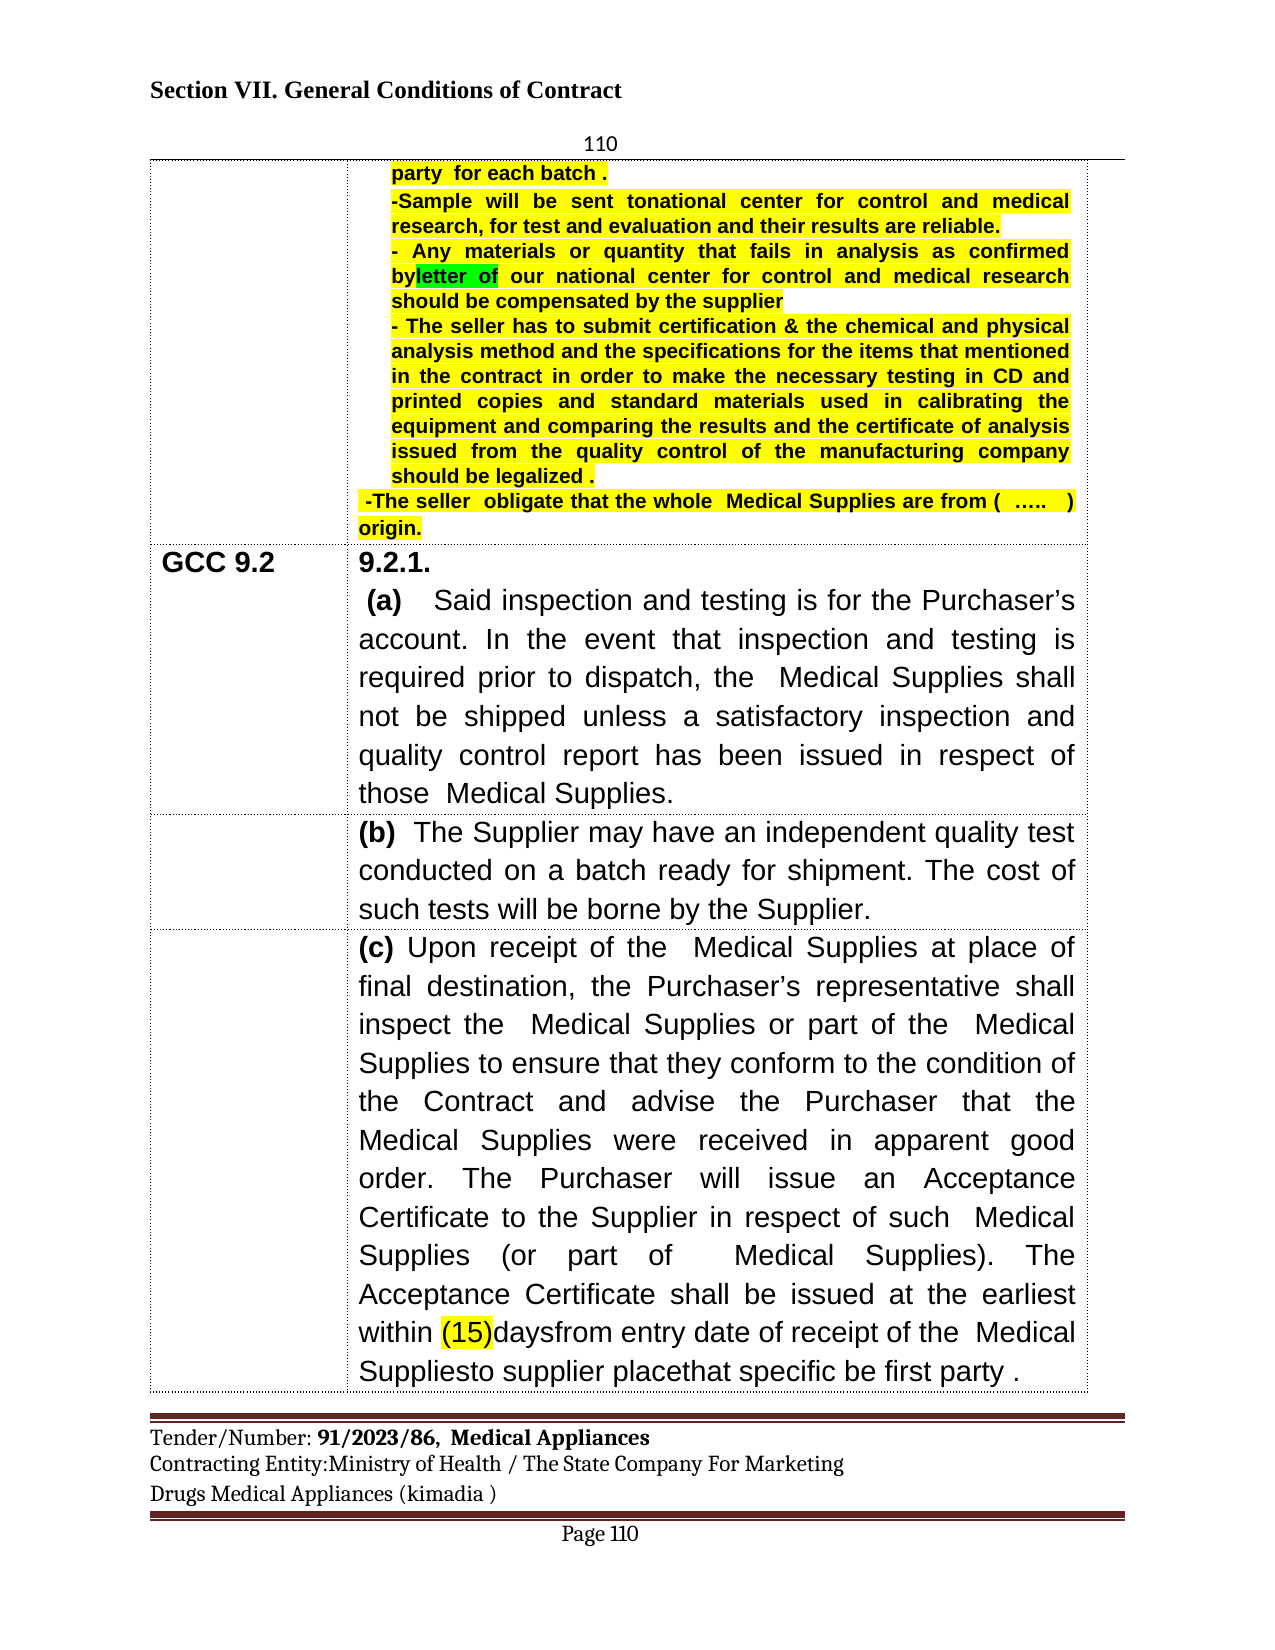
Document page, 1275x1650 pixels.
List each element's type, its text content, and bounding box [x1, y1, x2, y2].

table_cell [347, 160, 1088, 544]
table_cell GCC 9.2 [150, 544, 347, 813]
table_cell [150, 929, 347, 1391]
table_cell 9.2.1. (a) Said inspection and testing is for the Purchaser’s account. In the event that inspection and testing is required prior to dispatch, the Medical Supplies shall not be shipped unless a satisfactory inspection and quality control report has been issued in respect of those Medical Supplies. [347, 544, 1088, 813]
table_cell (b) The Supplier may have an independent quality test conducted on a batch ready for shipment. The cost of such tests will be borne by the Supplier. [347, 814, 1088, 929]
table_cell GCC 9.1 [150, 160, 347, 544]
table_cell (c) Upon receipt of the Medical Supplies at place of final destination, the Purchaser’s representative shall inspect the Medical Supplies or part of the Medical Supplies to ensure that they conform to the condition of the Contract and advise the Purchaser that the Medical Supplies were received in apparent good order. The Purchaser will issue an Acceptance Certificate to the Supplier in respect of such Medical Supplies (or part of Medical Supplies). The Acceptance Certificate shall be issued at the earliest within (15)daysfrom entry date of receipt of the Medical Suppliesto supplier placethat specific be first party . [347, 929, 1088, 1391]
table_cell [150, 814, 347, 929]
